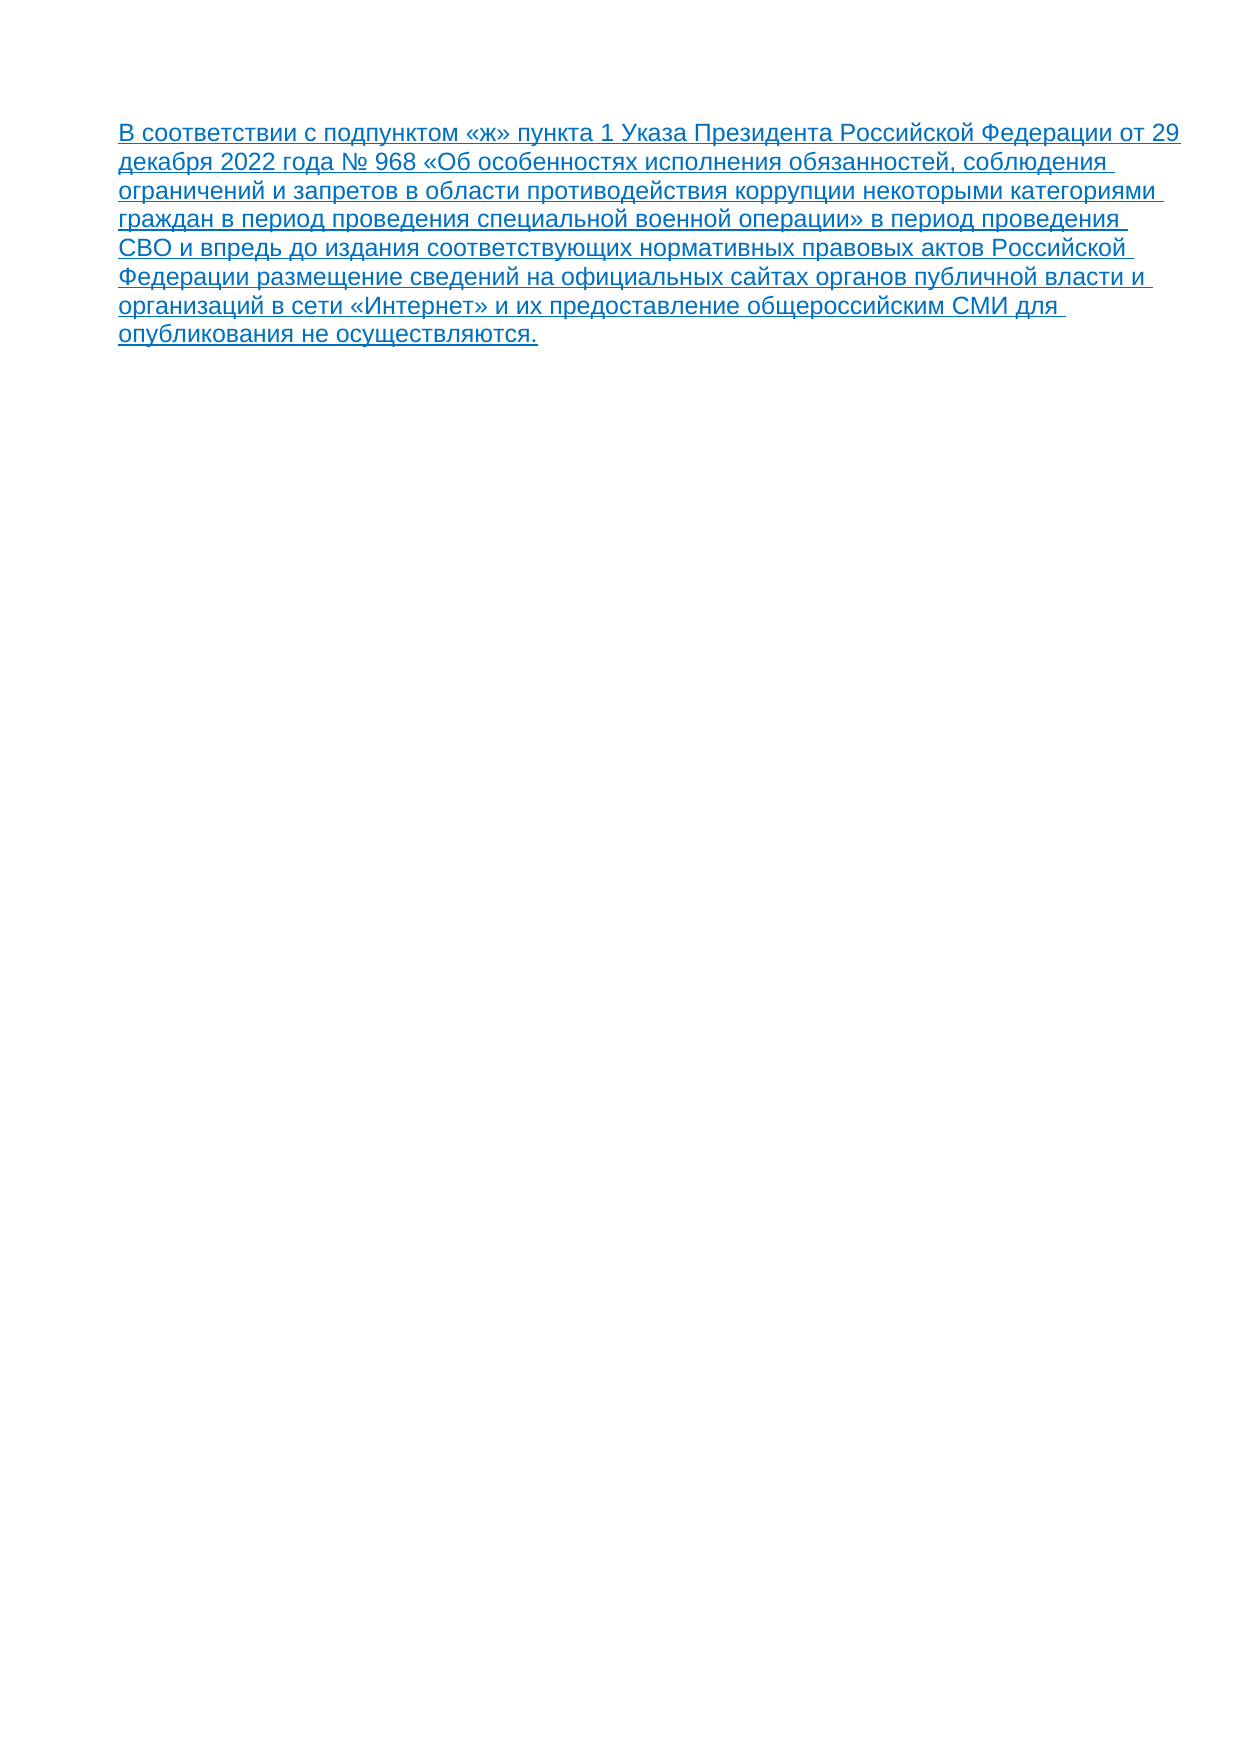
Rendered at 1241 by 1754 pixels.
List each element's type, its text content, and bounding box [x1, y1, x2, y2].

text В соответствии с подпунктом «ж» пункта 1 Указа Президента Российской Федерации от 29 декабря 2022 года № 968 «Об особенностях исполнения обязанностей, соблюдения ограничений и запретов в области противодействия коррупции некоторыми категориями граждан в период проведения специальной военной операции» в период проведения СВО и впредь до издания соответствующих нормативных правовых актов Российской Федерации размещение сведений на официальных сайтах органов публичной власти и организаций в сети «Интернет» и их предоставление общероссийским СМИ для опубликования не осуществляются. [538, 147, 1181, 348]
